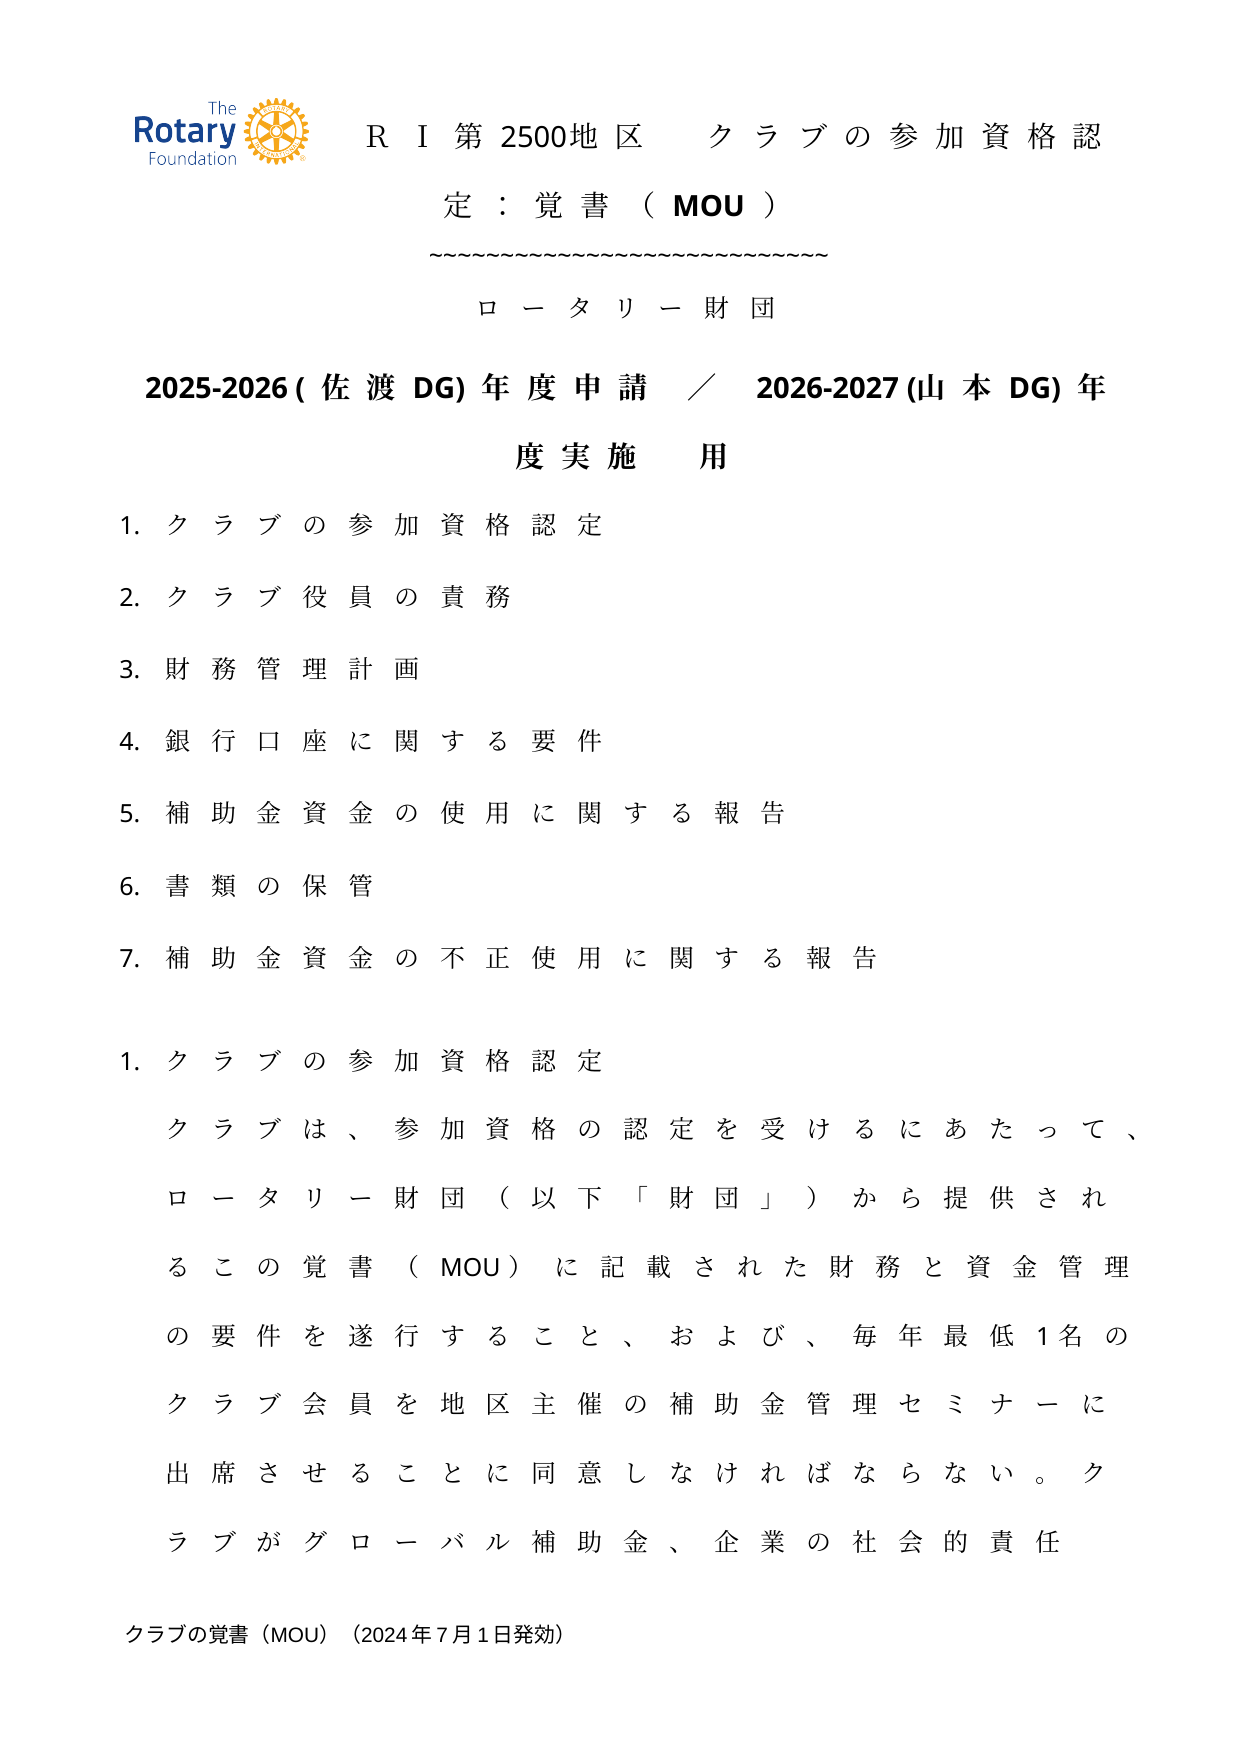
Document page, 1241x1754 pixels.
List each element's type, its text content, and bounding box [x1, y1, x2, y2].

text 1. クラブの参加資格認定 [119, 489, 1150, 558]
text 5. 補助金資金の使用に関する報告 [119, 778, 1150, 846]
text ＲＩ第2500地区 クラブの参加資格認定：覚書（MOU） [119, 100, 1133, 238]
text ~~~~~~~~~~~~~~~~~~~~~~~~~~~~ [119, 238, 1150, 272]
text ロータリー財団 [403, 272, 854, 341]
text 3. 財務管理計画 [119, 633, 1150, 702]
list クラブの参加資格認定 [119, 1025, 1150, 1094]
text 6. 書類の保管 [119, 850, 1150, 918]
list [157, 1094, 1150, 1575]
text 2025-2026 (佐渡DG) 年度申請 ／ 2026-2027 (山本DG) 年度実施 用 [119, 352, 1141, 489]
text 7. 補助金資金の不正使用に関する報告 [119, 922, 1150, 991]
text 4. 銀行口座に関する要件 [119, 706, 1150, 774]
text 2. クラブ役員の責務 [119, 561, 1150, 630]
picture [135, 98, 309, 165]
